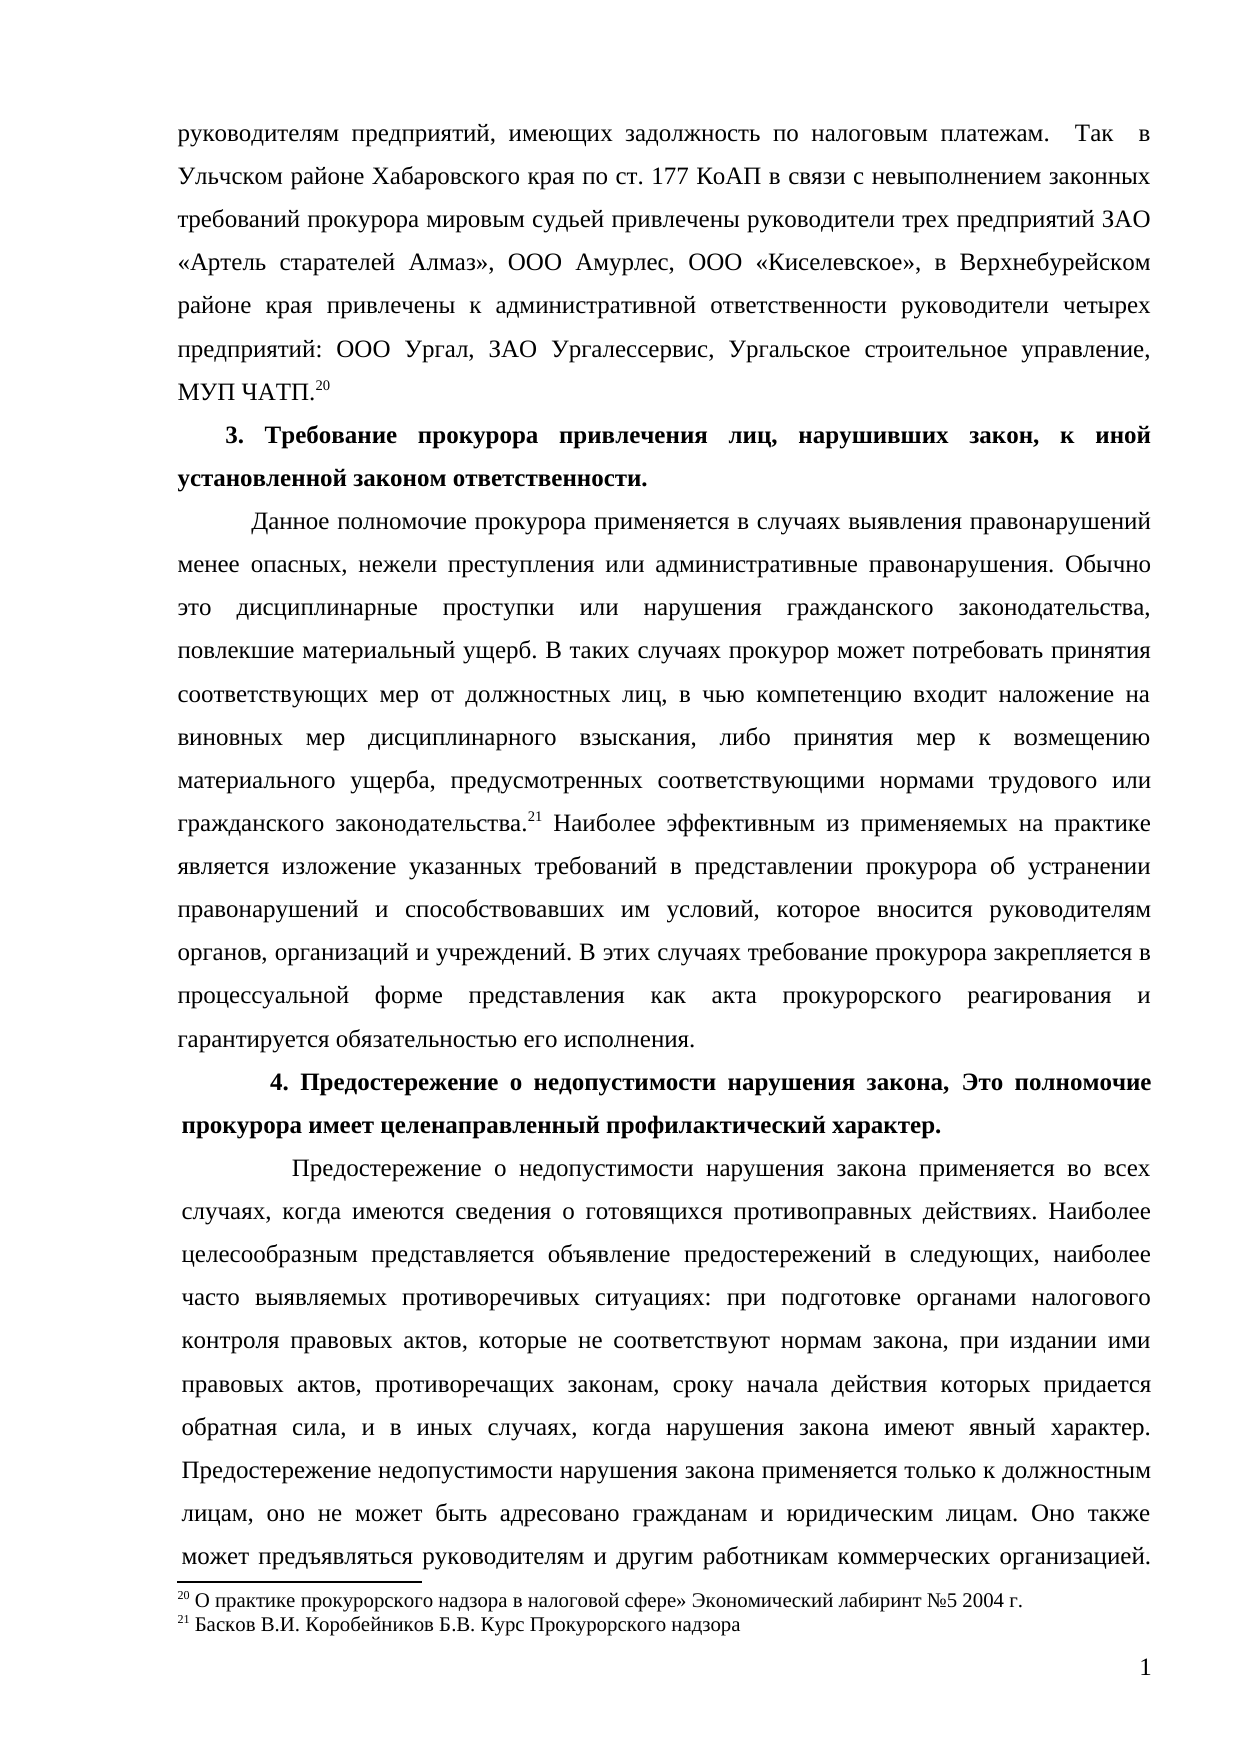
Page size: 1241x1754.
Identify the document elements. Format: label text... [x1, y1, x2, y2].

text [177, 118, 1152, 406]
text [181, 1153, 1152, 1570]
text 4. Предостережение о недопустимости нарушения закона, Это полномочие прокурора имеет целенаправленный профилактический характер. [181, 1067, 1152, 1139]
text Данное полномочие прокурора применяется в случаях выявления правонарушений менее опасных, нежели преступления или административные правонарушения. Обычно это дисциплинарные проступки или нарушения гражданского законодательства, повлекшие материальный ущерб. В таких случаях прокурор может потребовать принятия соответствующих мер от должностных лиц, в чью компетенцию входит наложение на виновных мер дисциплинарного взыскания, либо принятия мер к возмещению материального ущерба, предусмотренных соответствующими нормами трудового или гражданского законодательства. Наиболее эффективным из применяемых на практике является изложение указанных требований в представлении прокурора об устранении правонарушений и способствовавших им условий, которое вносится руководителям органов, организаций и учреждений. В этих случаях требование прокурора закрепляется в процессуальной форме представления как акта прокурорского реагирования и гарантируется обязательностью его исполнения. [177, 506, 1152, 1052]
text 3. Требование прокурора привлечения лиц, нарушивших закон, к иной установленной законом ответственности. [177, 420, 1152, 492]
